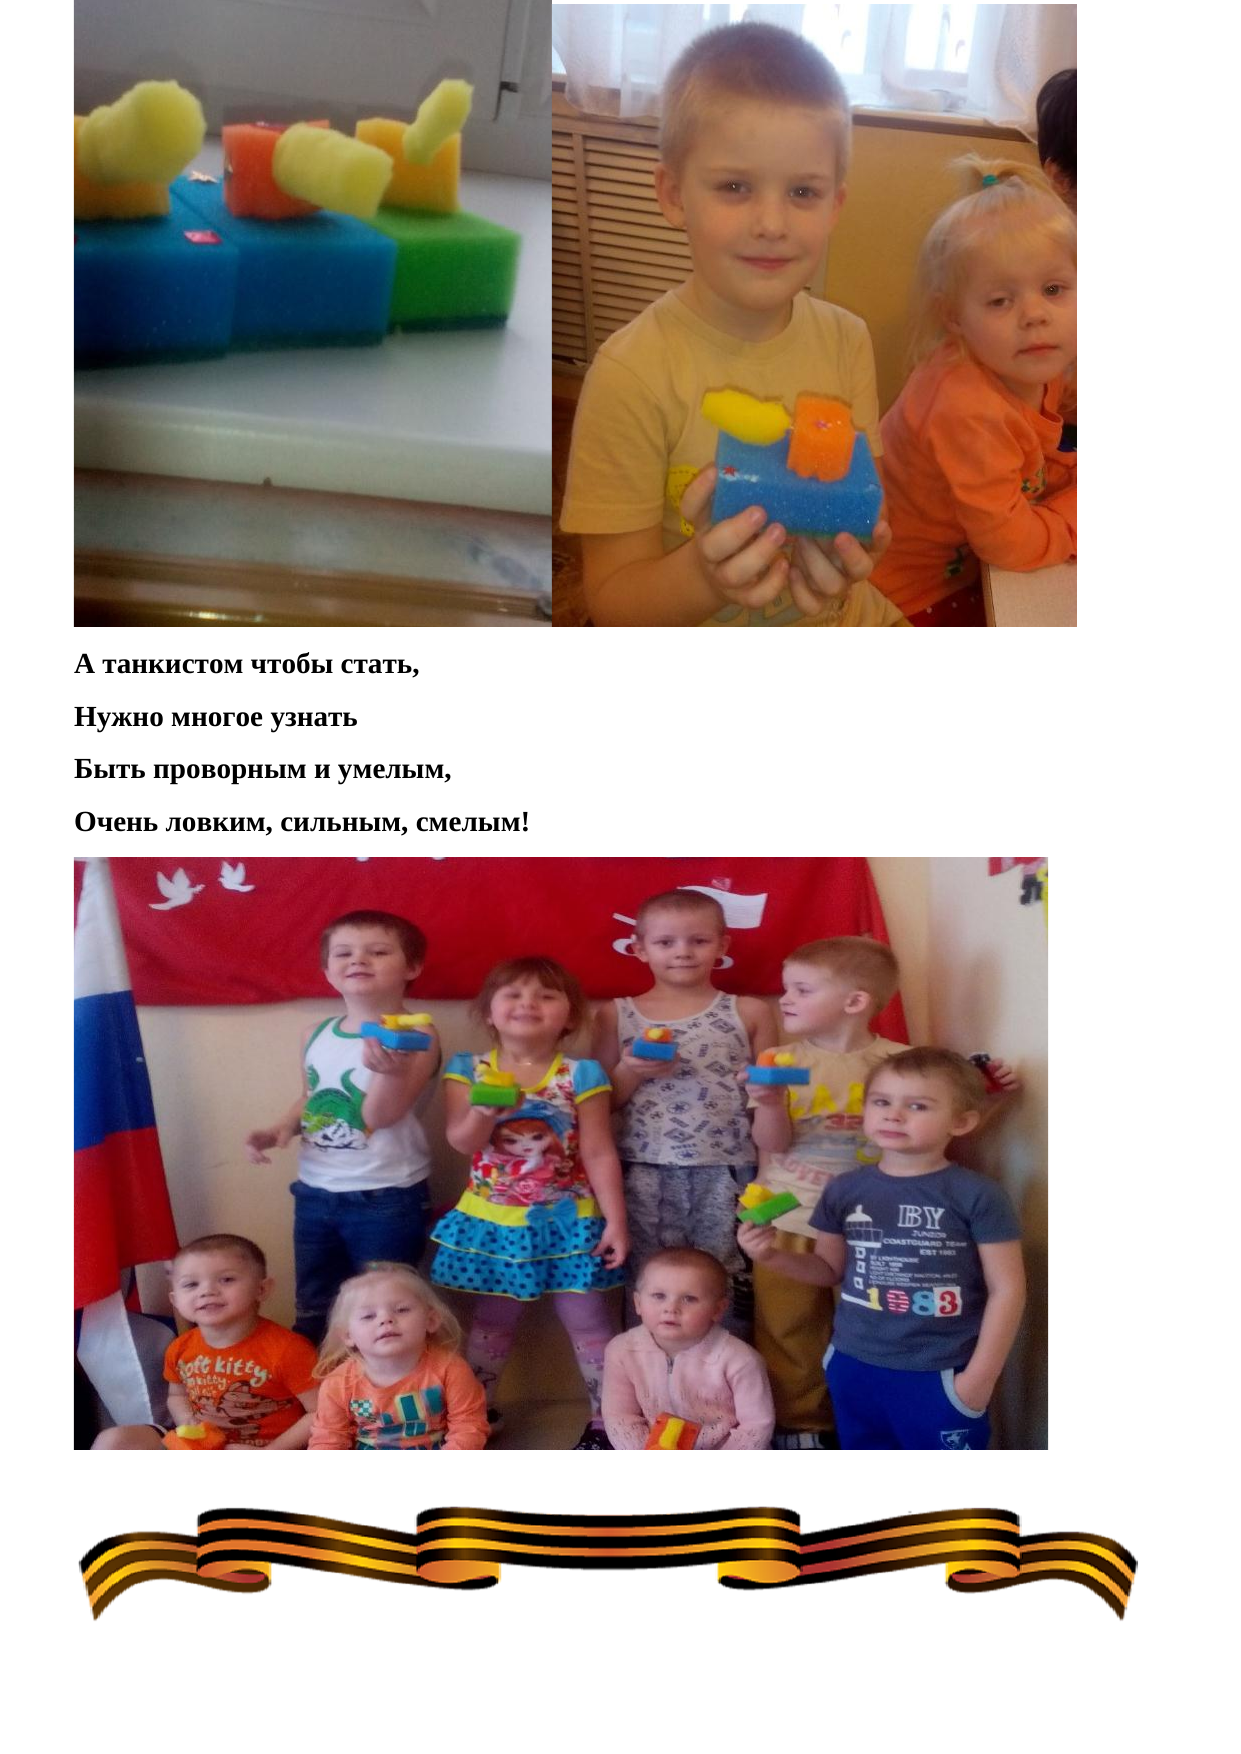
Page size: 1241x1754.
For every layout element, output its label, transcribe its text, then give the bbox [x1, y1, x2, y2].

picture [73, 1468, 1167, 1642]
text Быть проворным и умелым, [74, 751, 1167, 785]
text Нужно многое узнать [74, 699, 1167, 732]
picture [73, 0, 1077, 627]
text Очень ловким, сильным, смелым! [74, 804, 1167, 838]
text А танкистом чтобы стать, [74, 646, 1167, 679]
picture [73, 857, 1049, 1450]
